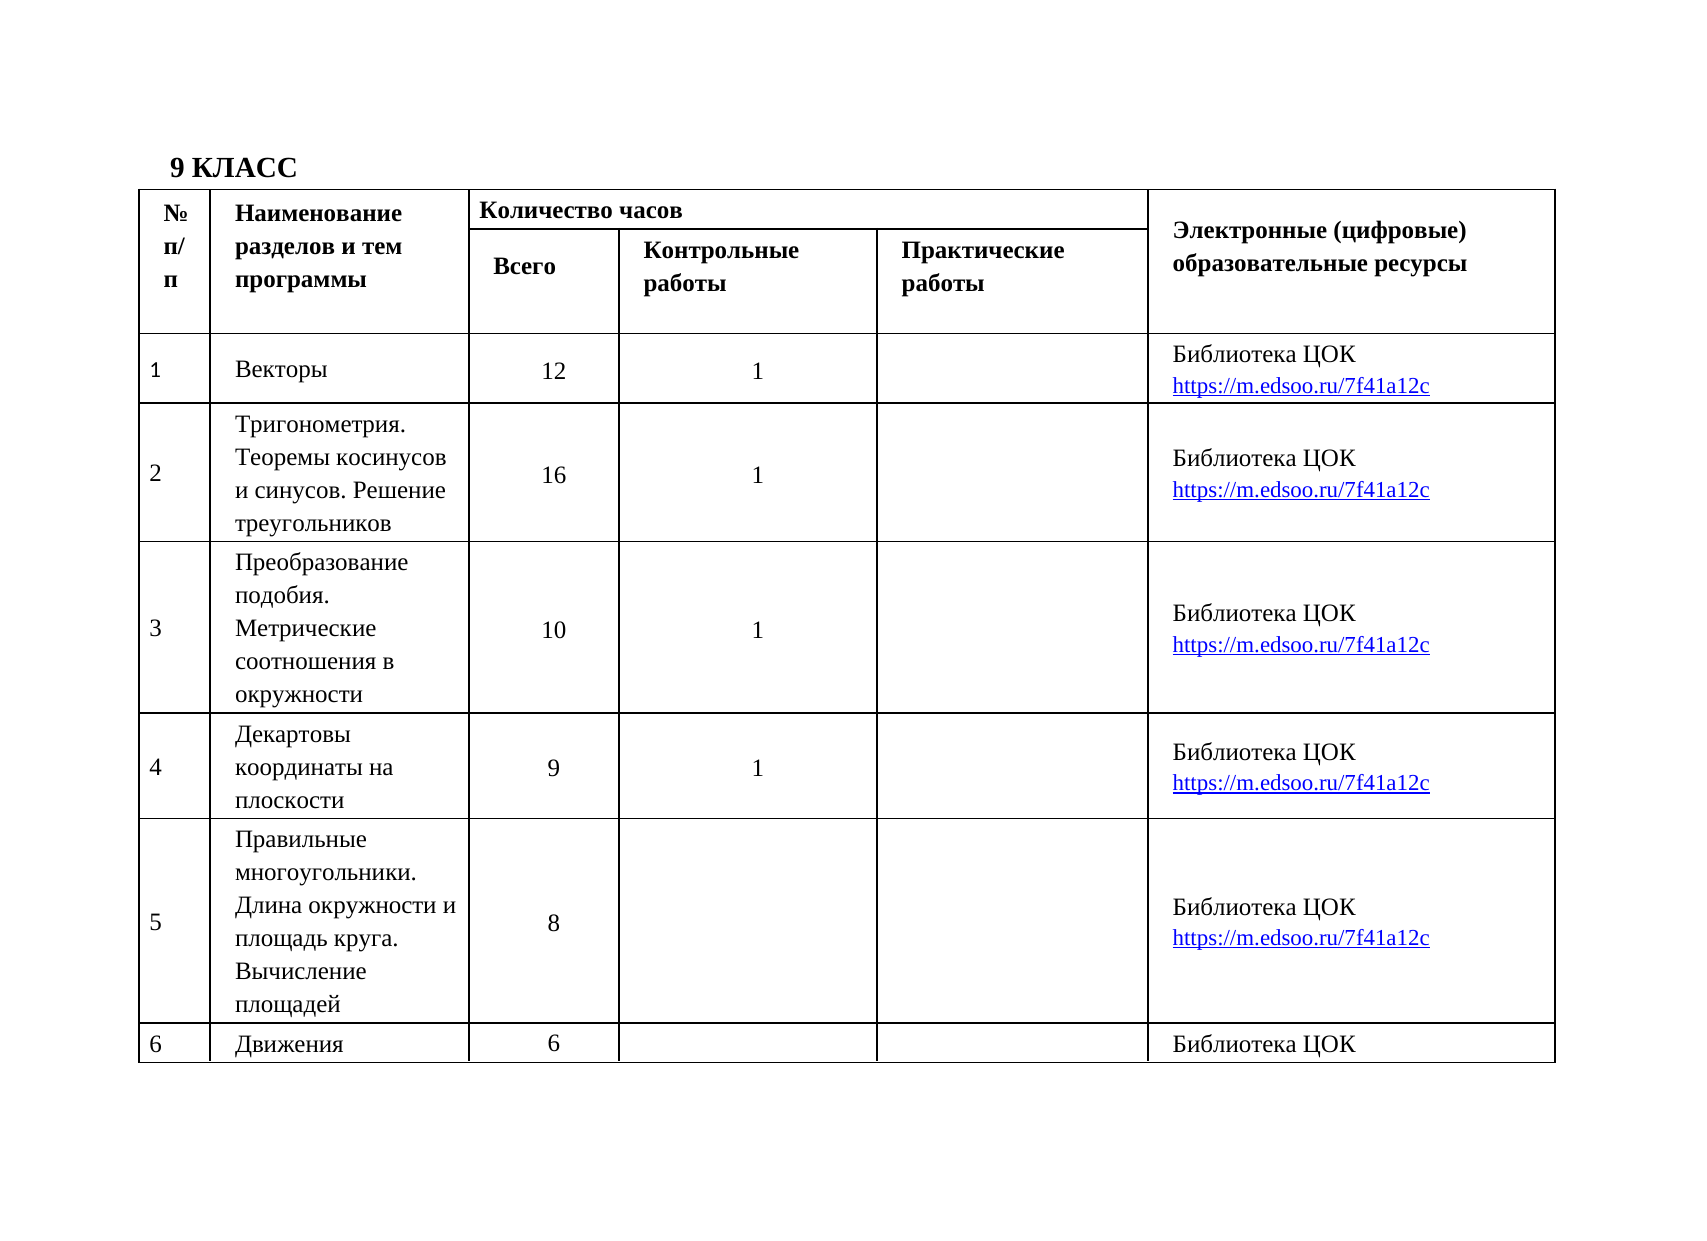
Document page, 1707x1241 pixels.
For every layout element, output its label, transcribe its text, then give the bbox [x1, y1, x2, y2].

table_cell 1 [620, 714, 876, 817]
table_cell [878, 334, 1147, 402]
table_header Количество часов [470, 190, 1147, 228]
table_cell Тригонометрия. Теоремы косинусов и синусов. Решение треугольников [211, 404, 468, 541]
table_cell [878, 714, 1147, 817]
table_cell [1149, 1024, 1554, 1061]
table_cell 2 [140, 404, 209, 541]
table_cell Движения плоскости [211, 1024, 468, 1061]
table_cell 3 [140, 542, 209, 712]
table_cell Библиотека ЦОК https://m.edsoo.ru/7f41a12c [1149, 404, 1554, 541]
table_cell [878, 819, 1147, 1022]
table_cell Преобразование подобия. Метрические соотношения в окружности [211, 542, 468, 712]
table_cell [1149, 819, 1554, 1022]
table_cell [878, 404, 1147, 541]
table_cell Декартовы координаты на плоскости [211, 714, 468, 817]
table_cell Библиотека ЦОК https://m.edsoo.ru/7f41a12c [1149, 714, 1554, 817]
table_cell 1 [620, 334, 876, 402]
table_cell Правильные многоугольники. Длина окружности и площадь круга. Вычисление площадей [211, 819, 468, 1022]
table_cell Практические работы [878, 230, 1147, 333]
table_cell Библиотека ЦОК https://m.edsoo.ru/7f41a12c [1149, 542, 1554, 712]
table_cell 12 [470, 334, 618, 402]
table_header Электронные (цифровые) образовательные ресурсы [1149, 190, 1554, 333]
table_cell 10 [470, 542, 618, 712]
table_cell Библиотека ЦОК https://m.edsoo.ru/7f41a12c [1149, 334, 1554, 402]
table_cell Векторы [211, 334, 468, 402]
table_cell [878, 1024, 1147, 1061]
table_cell 5 [140, 819, 209, 1022]
table_cell 6 [140, 1024, 209, 1061]
table_cell 1 [620, 404, 876, 541]
table_header № п/п [140, 190, 209, 333]
table_cell 1 [140, 334, 209, 402]
table_cell 8 [470, 819, 618, 1022]
table_cell Всего [470, 230, 618, 333]
table_cell 6 [470, 1024, 618, 1061]
table_cell 4 [140, 714, 209, 817]
table_cell [878, 542, 1147, 712]
table_cell 1 [620, 542, 876, 712]
table_cell 16 [470, 404, 618, 541]
table_cell [620, 819, 876, 1022]
table_header Наименование разделов и тем программы [211, 190, 468, 333]
table_cell [620, 1024, 876, 1061]
table_cell 9 [470, 714, 618, 817]
table_cell Контрольные работы [620, 230, 876, 333]
text 9 КЛАСС [162, 150, 1557, 183]
